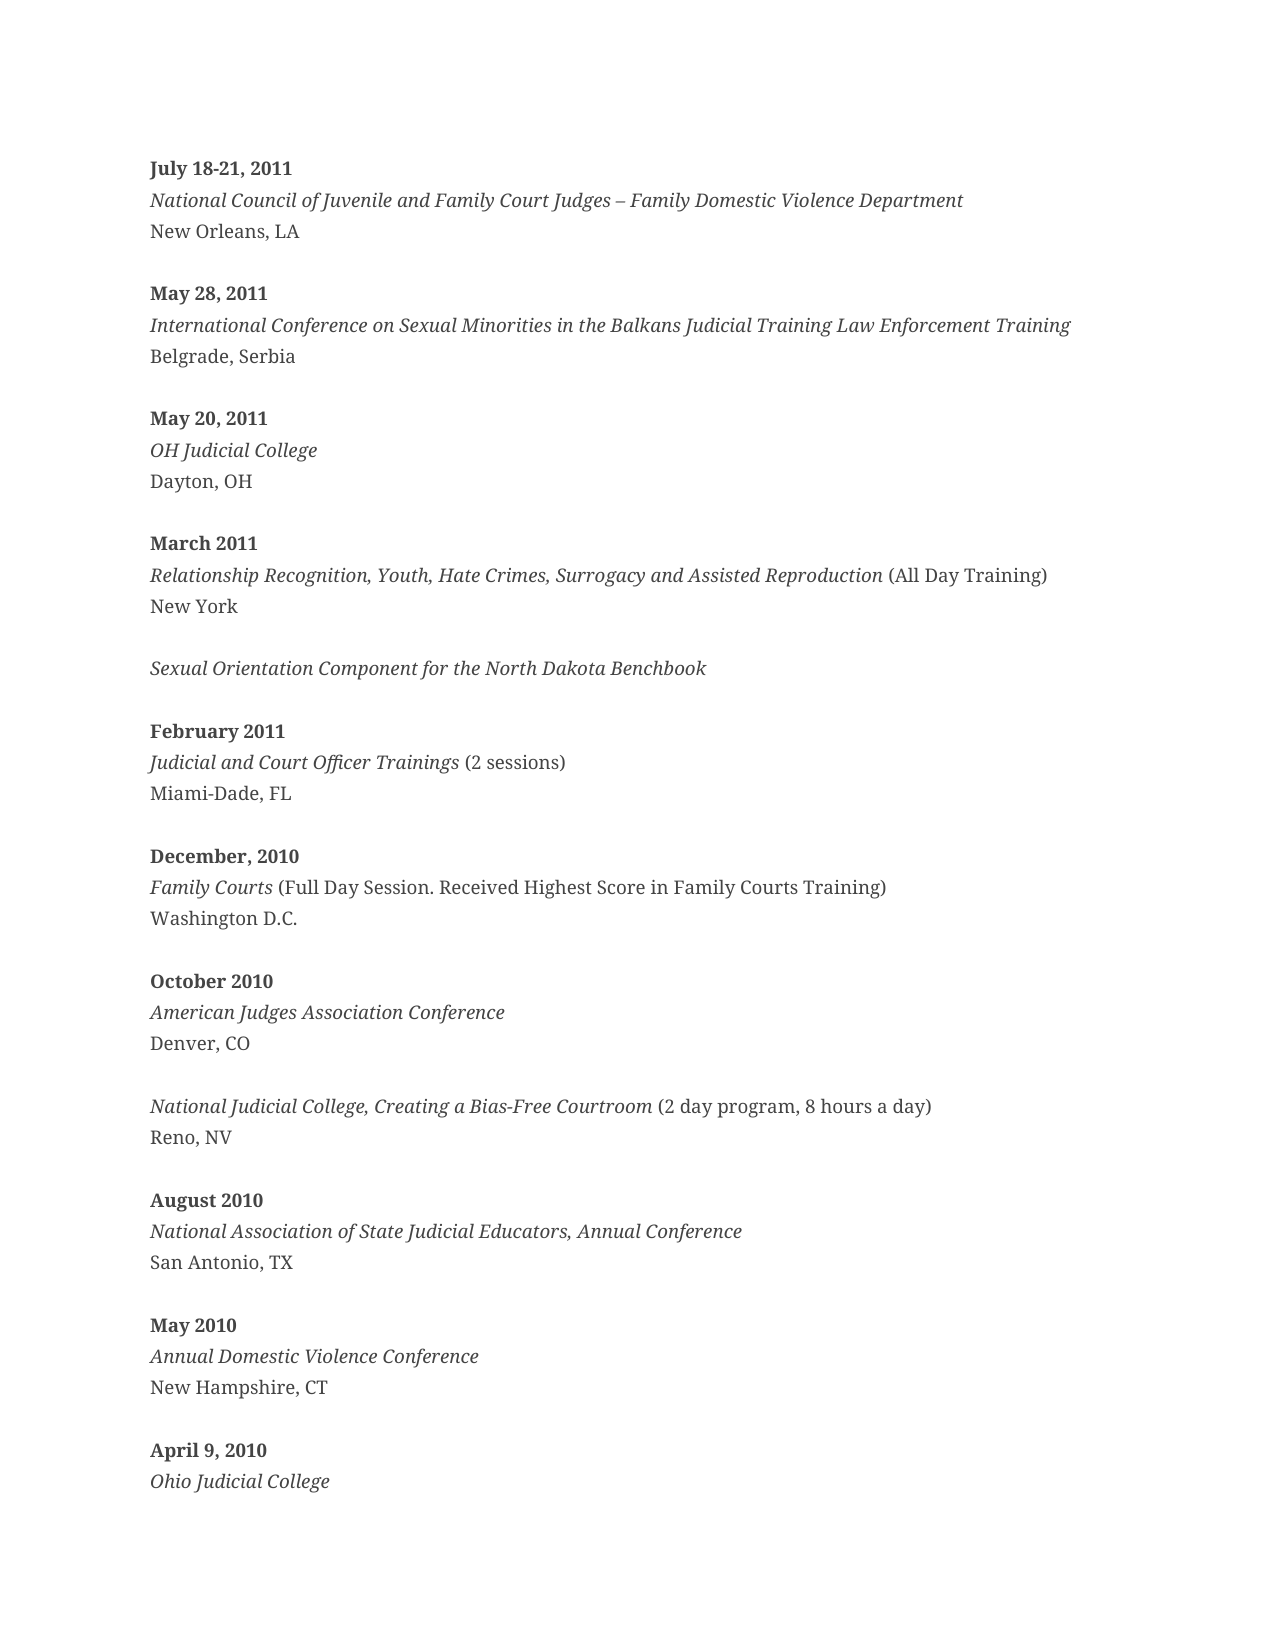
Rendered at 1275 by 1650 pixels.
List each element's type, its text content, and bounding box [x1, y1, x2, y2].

text July 18-21, 2011 National Council of Juvenile and Family Court Judges – Family Domestic Violence Department New Orleans, LA [150, 150, 1125, 244]
text May 2010 Annual Domestic Violence Conference New Hampshire, CT [150, 1306, 1125, 1431]
text December, 2010 Family Courts (Full Day Session. Received Highest Score in Family Courts Training) Washington D.C. [150, 837, 1125, 962]
text May 20, 2011 OH Judicial College Dayton, OH [150, 400, 1125, 494]
text National Judicial College, Creating a Bias-Free Courtroom (2 day program, 8 hours a day) Reno, NV [150, 1087, 1125, 1181]
text October 2010 American Judges Association Conference Denver, CO [150, 962, 1125, 1056]
text March 2011 Relationship Recognition, Youth, Hate Crimes, Surrogacy and Assisted Reproduction (All Day Training) New York [150, 525, 1125, 619]
text Sexual Orientation Component for the North Dakota Benchbook [150, 650, 1125, 681]
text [150, 1431, 1125, 1494]
text August 2010 National Association of State Judicial Educators, Annual Conference San Antonio, TX [150, 1181, 1125, 1306]
text May 28, 2011 International Conference on Sexual Minorities in the Balkans Judicial Training Law Enforcement Training Belgrade, Serbia [150, 275, 1125, 369]
text February 2011 Judicial and Court Officer Trainings (2 sessions) Miami-Dade, FL [150, 712, 1125, 806]
